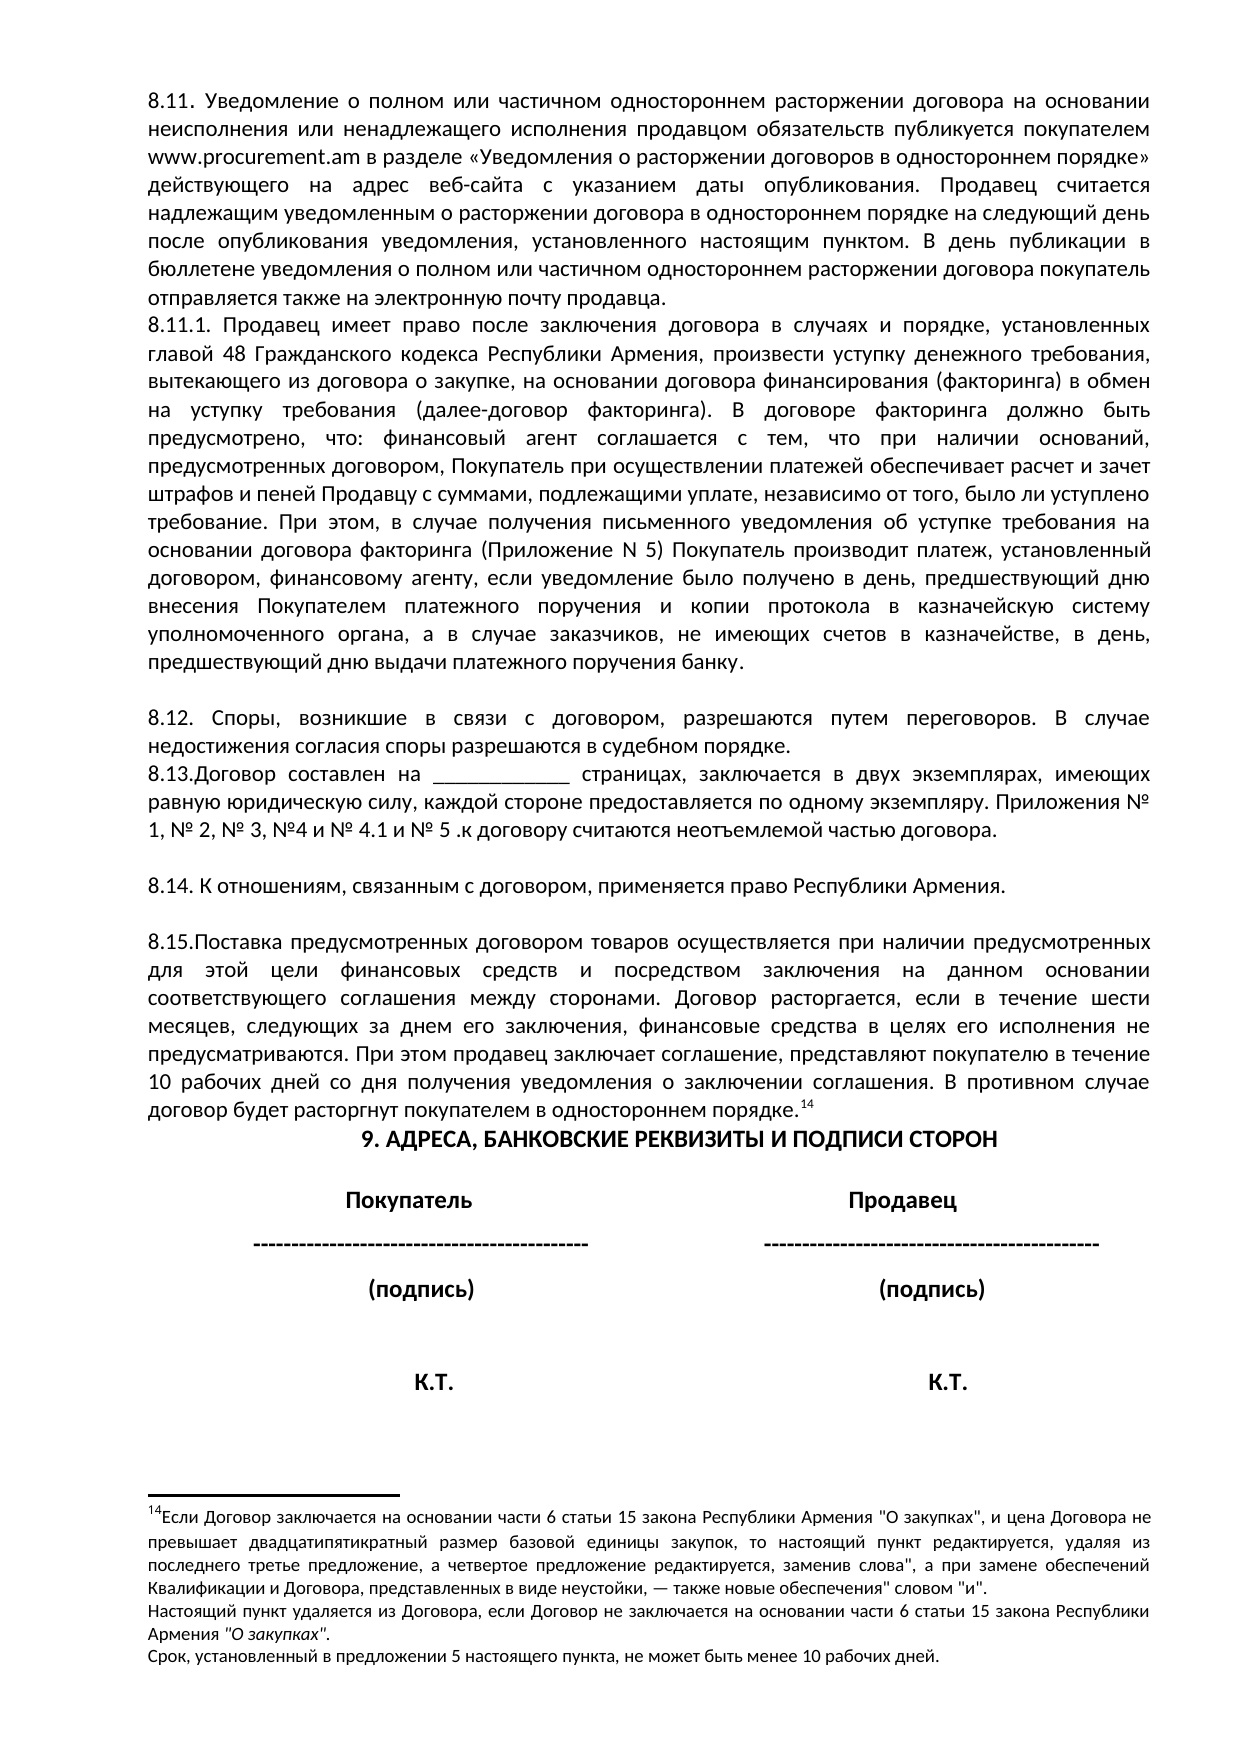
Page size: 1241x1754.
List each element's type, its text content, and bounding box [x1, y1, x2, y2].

text 9. АДРЕСА, БАНКОВСКИЕ РЕКВИЗИТЫ И ПОДПИСИ СТОРОН [148, 1123, 1152, 1154]
table_cell -------------------------------------------- (подпись) [647, 1228, 1158, 1335]
text 8.15.Поставка предусмотренных договором товаров осуществляется при наличии предусмотренных для этой цели финансовых средств и посредством заключения на данном основании соответствующего соглашения между сторонами. Договор расторгается, если в течение шести месяцев, следующих за днем его заключения, финансовые средства в целях его исполнения не предусматриваются. При этом продавец заключает соглашение, представляют покупателю в течение 10 рабочих дней со дня получения уведомления о заключении соглашения. В противном случае договор будет расторгнут покупателем в одностороннем порядке. [148, 927, 1152, 1123]
text 8.12. Споры, возникшие в связи с договором, разрешаются путем переговоров. В случае недостижения согласия споры разрешаются в судебном порядке. [148, 703, 1152, 759]
table_header К.Т. [148, 1366, 662, 1411]
text 8.11․ Уведомление о полном или частичном одностороннем расторжении договора на основании неисполнения или ненадлежащего исполнения продавцом обязательств публикуется покупателем www.procurement.am в разделе «Уведомления о расторжении договоров в одностороннем порядке» действующего на адрес веб-сайта с указанием даты опубликования. Продавец считается надлежащим уведомленным о расторжении договора в одностороннем порядке на следующий день после опубликования уведомления, установленного настоящим пунктом. В день публикации в бюллетене уведомления о полном или частичном одностороннем расторжении договора покупатель отправляется также на электронную почту продавца. [148, 86, 1152, 311]
table_header К.Т. [662, 1366, 1176, 1411]
table_header Продавец [647, 1184, 1158, 1228]
text 8.14. К отношениям, связанным с договором, применяется право Республики Армения. [148, 871, 1152, 899]
table_header Покупатель [136, 1184, 647, 1228]
text 8.13.Договор составлен на ____________ страницах, заключается в двух экземплярах, имеющих равную юридическую силу, каждой стороне предоставляется по одному экземпляру. Приложения № 1, № 2, № 3, №4 и № 4.1 и № 5 .к договору считаются неотъемлемой частью договора. [148, 759, 1152, 843]
text 8.11.1. Продавец имеет право после заключения договора в случаях и порядке, установленных главой 48 Гражданского кодекса Республики Армения, произвести уступку денежного требования, вытекающего из договора о закупке, на основании договора финансирования (факторинга) в обмен на уступку требования (далее-договор факторинга). В договоре факторинга должно быть предусмотрено, что: финансовый агент соглашается с тем, что при наличии оснований, предусмотренных договором, Покупатель при осуществлении платежей обеспечивает расчет и зачет штрафов и пеней Продавцу с суммами, подлежащими уплате, независимо от того, было ли уступлено требование. При этом, в случае получения письменного уведомления об уступке требования на основании договора факторинга (Приложение N 5) Покупатель производит платеж, установленный договором, финансовому агенту, если уведомление было получено в день, предшествующий дню внесения Покупателем платежного поручения и копии протокола в казначейскую систему уполномоченного органа, а в случае заказчиков, не имеющих счетов в казначействе, в день, предшествующий дню выдачи платежного поручения банку. [148, 311, 1152, 675]
table_cell -------------------------------------------- (подпись) [136, 1228, 647, 1335]
